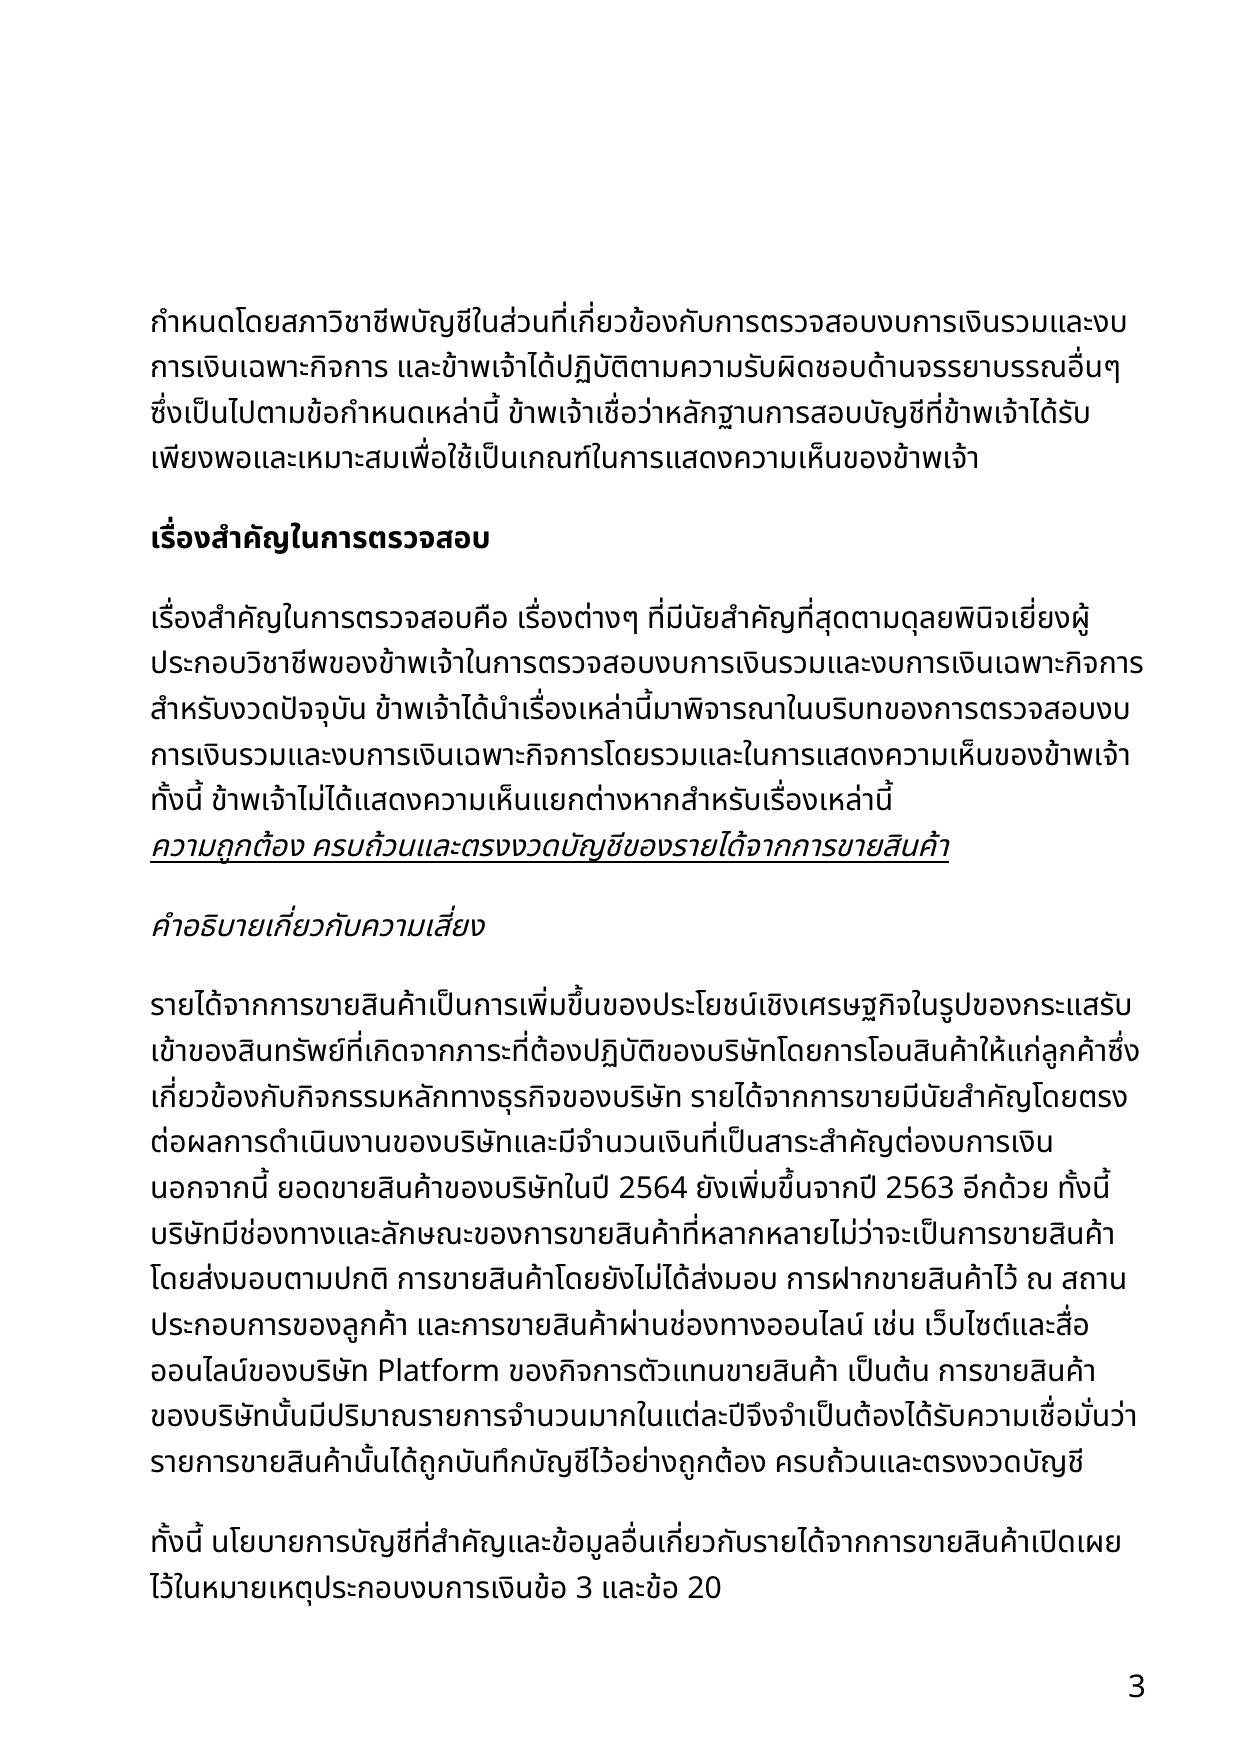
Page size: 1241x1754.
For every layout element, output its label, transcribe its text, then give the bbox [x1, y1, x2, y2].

text เรื่องสำคัญในการตรวจสอบคือ เรื่องต่างๆ ที่มีนัยสำคัญที่สุดตามดุลยพินิจเยี่ยงผู้ประกอบวิชาชีพของข้าพเจ้าในการตรวจสอบงบการเงินรวมและงบการเงินเฉพาะกิจการสำหรับงวดปัจจุบัน ข้าพเจ้าได้นำเรื่องเหล่านี้มาพิจารณาในบริบทของการตรวจสอบงบการเงินรวมและงบการเงินเฉพาะกิจการโดยรวมและในการแสดงความเห็นของข้าพเจ้า ทั้งนี้ ข้าพเจ้าไม่ได้แสดงความเห็นแยกต่างหากสำหรับเรื่องเหล่านี้ [150, 596, 1146, 824]
text รายได้จากการขายสินค้าเป็นการเพิ่มขึ้นของประโยชน์เชิงเศรษฐกิจในรูปของกระแสรับเข้าของสินทรัพย์ที่เกิดจากภาระที่ต้องปฏิบัติของบริษัทโดยการโอนสินค้าให้แก่ลูกค้าซึ่งเกี่ยวข้องกับกิจกรรมหลักทางธุรกิจของบริษัท รายได้จากการขายมีนัยสำคัญโดยตรงต่อผลการดำเนินงานของบริษัทและมีจำนวนเงินที่เป็นสาระสำคัญต่องบการเงิน นอกจากนี้ ยอดขายสินค้าของบริษัทในปี 2564 ยังเพิ่มขึ้นจากปี 2563 อีกด้วย ทั้งนี้ บริษัทมีช่องทางและลักษณะของการขายสินค้าที่หลากหลายไม่ว่าจะเป็นการขายสินค้าโดยส่งมอบตามปกติ การขายสินค้าโดยยังไม่ได้ส่งมอบ การฝากขายสินค้าไว้ ณ สถานประกอบการของลูกค้า และการขายสินค้าผ่านช่องทางออนไลน์ เช่น เว็บไซต์และสื่อออนไลน์ของบริษัท Platform ของกิจการตัวแทนขายสินค้า เป็นต้น การขายสินค้าของบริษัทนั้นมีปริมาณรายการจำนวนมากในแต่ละปีจึงจำเป็นต้องได้รับความเชื่อมั่นว่ารายการขายสินค้านั้นได้ถูกบันทึกบัญชีไว้อย่างถูกต้อง ครบถ้วนและตรงงวดบัญชี [150, 984, 1146, 1486]
text คำอธิบายเกี่ยวกับความเสี่ยง [150, 904, 1146, 950]
text ทั้งนี้ นโยบายการบัญชีที่สำคัญและข้อมูลอื่นเกี่ยวกับรายได้จากการขายสินค้าเปิดเผยไว้ในหมายเหตุประกอบงบการเงินข้อ 3 และข้อ 20 [150, 1520, 1146, 1612]
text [150, 300, 1146, 482]
text ความถูกต้อง ครบถ้วนและตรงงวดบัญชีของรายได้จากการขายสินค้า [150, 824, 1146, 870]
text เรื่องสำคัญในการตรวจสอบ [150, 517, 1146, 562]
